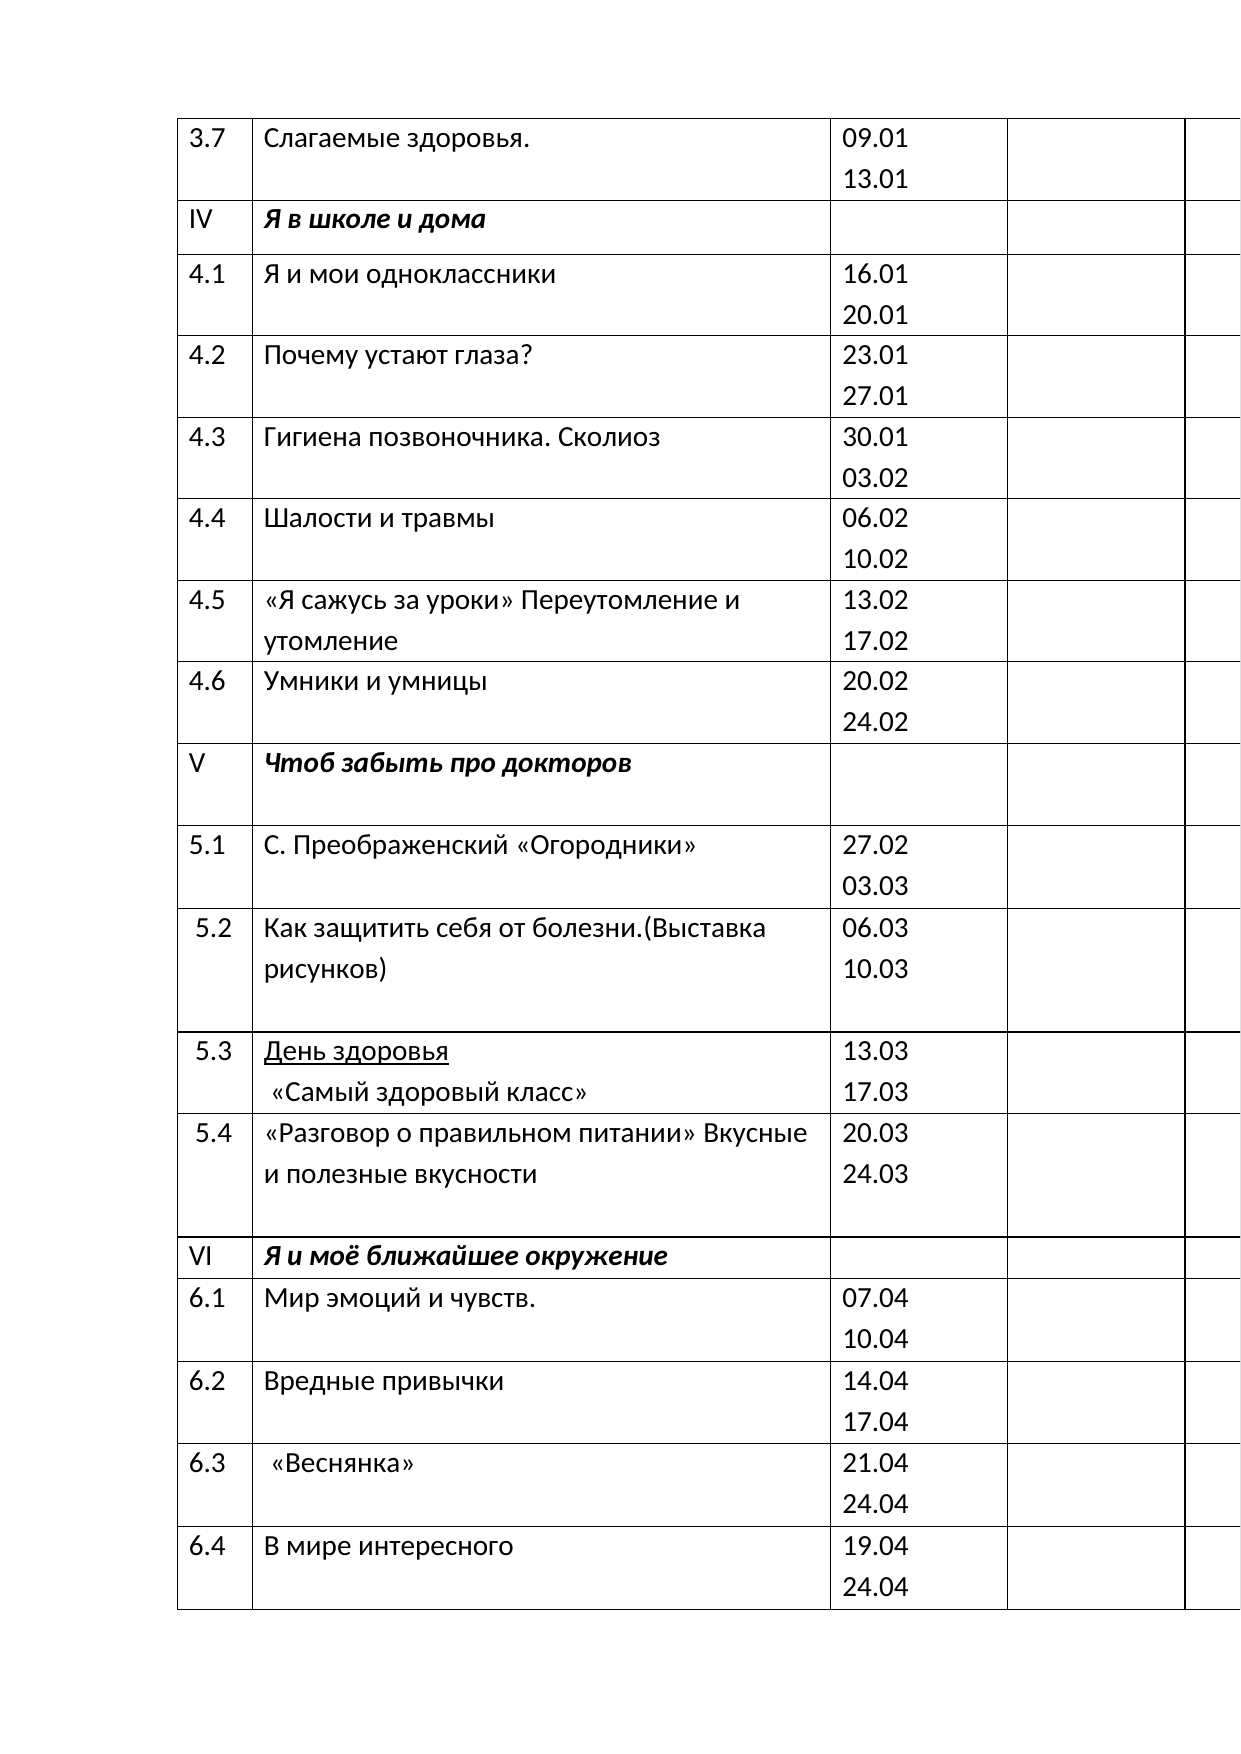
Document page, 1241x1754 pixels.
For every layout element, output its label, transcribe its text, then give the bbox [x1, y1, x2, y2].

table_cell [1186, 744, 1240, 825]
table_cell [1186, 1362, 1240, 1443]
table_cell [1186, 1114, 1240, 1236]
table_cell Почему устают глаза? [253, 336, 830, 417]
table_cell [1008, 1238, 1184, 1278]
table_cell [1008, 744, 1184, 825]
table_cell 4.4 [178, 499, 252, 580]
table_cell 5.2 [178, 909, 252, 1031]
table_cell [1186, 255, 1240, 335]
table_cell 4.2 [178, 336, 252, 417]
table_cell VI [178, 1238, 252, 1278]
table_cell 5.1 [178, 826, 252, 908]
table_cell [1186, 581, 1240, 661]
table_cell [1008, 662, 1184, 743]
table_cell 13.02 17.02 [831, 581, 1007, 661]
table_cell [1186, 662, 1240, 743]
table_cell [1186, 1527, 1240, 1608]
table_cell 6.4 [178, 1527, 252, 1608]
table_cell 19.04 24.04 [831, 1527, 1007, 1608]
table_cell Слагаемые здоровья. [253, 119, 830, 199]
table_cell [1008, 119, 1184, 199]
table_cell 14.04 17.04 [831, 1362, 1007, 1443]
table_cell IV [178, 201, 252, 254]
table_cell 5.4 [178, 1114, 252, 1236]
table_cell [1008, 336, 1184, 417]
table_cell 4.3 [178, 418, 252, 498]
table_cell 06.02 10.02 [831, 499, 1007, 580]
table_cell Шалости и травмы [253, 499, 830, 580]
table_cell 3.7 [178, 119, 252, 199]
table_cell [1008, 1362, 1184, 1443]
table_cell Гигиена позвоночника. Сколиоз [253, 418, 830, 498]
table_cell Чтоб забыть про докторов [253, 744, 830, 825]
table_cell [1008, 1033, 1184, 1113]
table_cell [1008, 499, 1184, 580]
table_cell [1186, 909, 1240, 1031]
table_cell 6.2 [178, 1362, 252, 1443]
table_cell 4.6 [178, 662, 252, 743]
table_cell Вредные привычки [253, 1362, 830, 1443]
table_cell [1008, 909, 1184, 1031]
table_cell «Разговор о правильном питании» Вкусные и полезные вкусности [253, 1114, 830, 1236]
table_cell 16.01 20.01 [831, 255, 1007, 335]
table_cell С. Преображенский «Огородники» [253, 826, 830, 908]
table_cell [1186, 499, 1240, 580]
table_cell 20.02 24.02 [831, 662, 1007, 743]
table_cell Умники и умницы [253, 662, 830, 743]
table_cell [1186, 1033, 1240, 1113]
table_cell [1008, 255, 1184, 335]
table_cell 5.3 [178, 1033, 252, 1113]
table_cell [1186, 418, 1240, 498]
table_cell [1008, 1444, 1184, 1526]
table_cell [1008, 418, 1184, 498]
table_cell [1008, 1114, 1184, 1236]
table_cell 6.3 [178, 1444, 252, 1526]
table_cell [1186, 1444, 1240, 1526]
table_cell [1008, 826, 1184, 908]
table_cell [1186, 1279, 1240, 1361]
table_cell [831, 201, 1007, 254]
table_cell [1008, 581, 1184, 661]
table_cell V [178, 744, 252, 825]
table_cell [831, 1238, 1007, 1278]
table_cell День здоровья «Самый здоровый класс» [253, 1033, 830, 1113]
table_cell 09.01 13.01 [831, 119, 1007, 199]
table_cell 4.5 [178, 581, 252, 661]
table_cell [1008, 201, 1184, 254]
table_cell [1186, 826, 1240, 908]
table_cell 07.04 10.04 [831, 1279, 1007, 1361]
table_cell [1186, 1238, 1240, 1278]
table_cell 4.1 [178, 255, 252, 335]
table_cell Мир эмоций и чувств. [253, 1279, 830, 1361]
table_cell 06.03 10.03 [831, 909, 1007, 1031]
table_cell 6.1 [178, 1279, 252, 1361]
table_cell Я и мои одноклассники [253, 255, 830, 335]
table_cell 27.02 03.03 [831, 826, 1007, 908]
table_cell [1186, 119, 1240, 199]
table_cell [1186, 201, 1240, 254]
table_cell Как защитить себя от болезни.(Выставка рисунков) [253, 909, 830, 1031]
table_cell В мире интересного [253, 1527, 830, 1608]
table_cell Я в школе и дома [253, 201, 830, 254]
table_cell [1186, 336, 1240, 417]
table_cell 13.03 17.03 [831, 1033, 1007, 1113]
table_cell [831, 744, 1007, 825]
table_cell [1008, 1527, 1184, 1608]
table_cell «Я сажусь за уроки» Переутомление и утомление [253, 581, 830, 661]
table_cell Я и моё ближайшее окружение [253, 1238, 830, 1278]
table_cell 30.01 03.02 [831, 418, 1007, 498]
table_cell «Веснянка» [253, 1444, 830, 1526]
table_cell 20.03 24.03 [831, 1114, 1007, 1236]
table_cell 21.04 24.04 [831, 1444, 1007, 1526]
table_cell 23.01 27.01 [831, 336, 1007, 417]
table_cell [1008, 1279, 1184, 1361]
